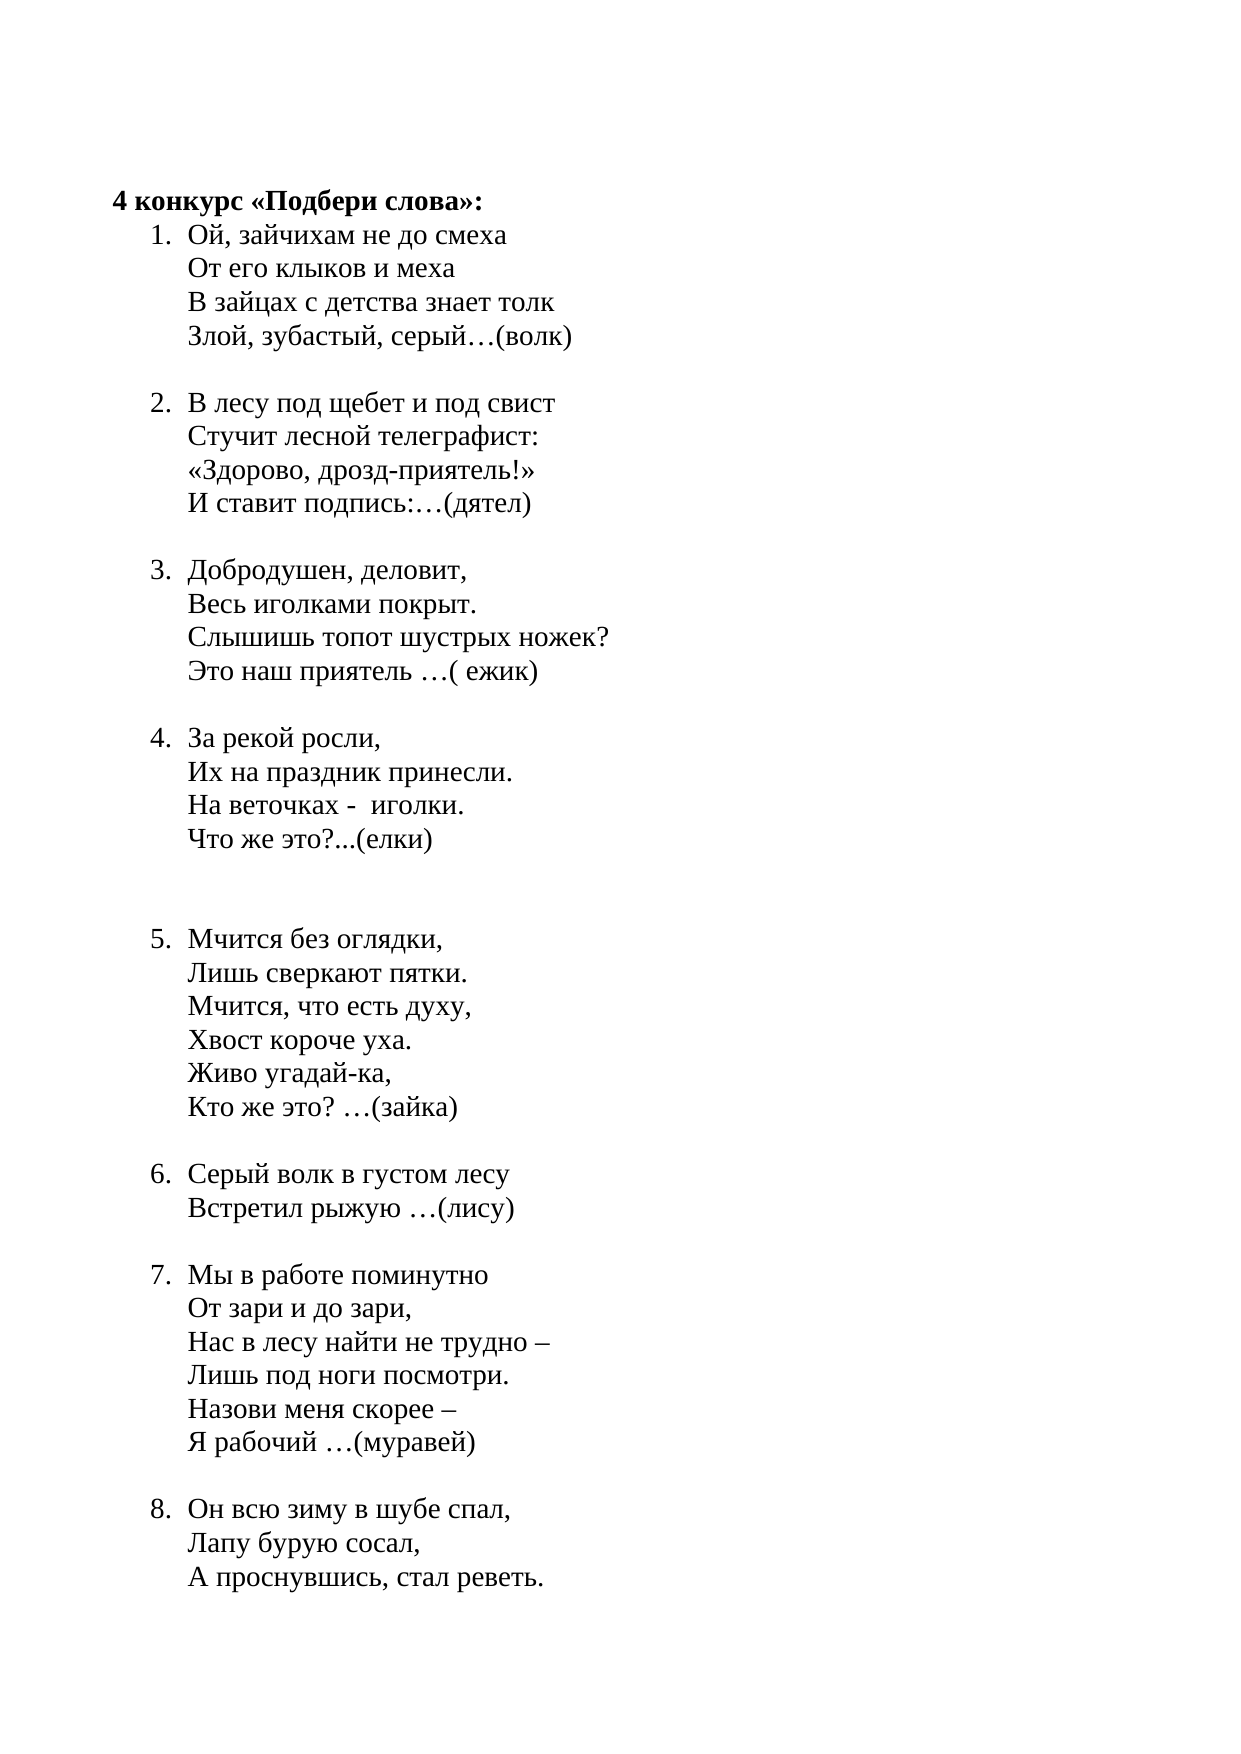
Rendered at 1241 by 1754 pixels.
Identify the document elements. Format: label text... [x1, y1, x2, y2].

text Живо угадай-ка, [187, 1056, 1128, 1089]
text От его клыков и меха [187, 251, 1128, 284]
text Это наш приятель …( ежик) [187, 653, 1128, 687]
list В лесу под щебет и под свист [150, 385, 1128, 418]
list Мы в работе поминутно [150, 1257, 1128, 1290]
text Мчится, что есть духу, [187, 988, 1128, 1022]
list Серый волк в густом лесу [150, 1156, 1128, 1190]
list Добродушен, деловит, [150, 552, 1128, 586]
text А проснувшись, стал реветь. [187, 1559, 1128, 1592]
text Лишь под ноги посмотри. [187, 1357, 1128, 1391]
text Нас в лесу найти не трудно – [187, 1324, 1128, 1357]
text 4 конкурс «Подбери слова»: [112, 183, 1128, 217]
text Злой, зубастый, серый…(волк) [187, 318, 1128, 351]
text Их на праздник принесли. [187, 754, 1128, 787]
text От зари и до зари, [187, 1290, 1128, 1324]
text Назови меня скорее – [187, 1391, 1128, 1424]
text Лапу бурую сосал, [187, 1525, 1128, 1559]
list Он всю зиму в шубе спал, [150, 1492, 1128, 1525]
text В зайцах с детства знает толк [187, 284, 1128, 318]
text Хвост короче уха. [187, 1022, 1128, 1056]
text Кто же это? …(зайка) [187, 1089, 1128, 1123]
text Что же это?...(елки) [187, 821, 1128, 854]
list Ой, зайчихам не до смеха [150, 217, 1128, 251]
text «Здорово, дрозд-приятель!» [187, 452, 1128, 485]
text Весь иголками покрыт. [187, 586, 1128, 619]
text Стучит лесной телеграфист: [187, 418, 1128, 452]
list За рекой росли, [150, 720, 1128, 754]
text Слышишь топот шустрых ножек? [187, 619, 1128, 653]
text Встретил рыжую …(лису) [187, 1190, 1128, 1223]
text Я рабочий …(муравей) [187, 1424, 1128, 1458]
text Лишь сверкают пятки. [187, 955, 1128, 988]
text И ставит подпись:…(дятел) [187, 485, 1128, 519]
list Мчится без оглядки, [150, 921, 1128, 955]
text На веточках - иголки. [187, 787, 1128, 821]
